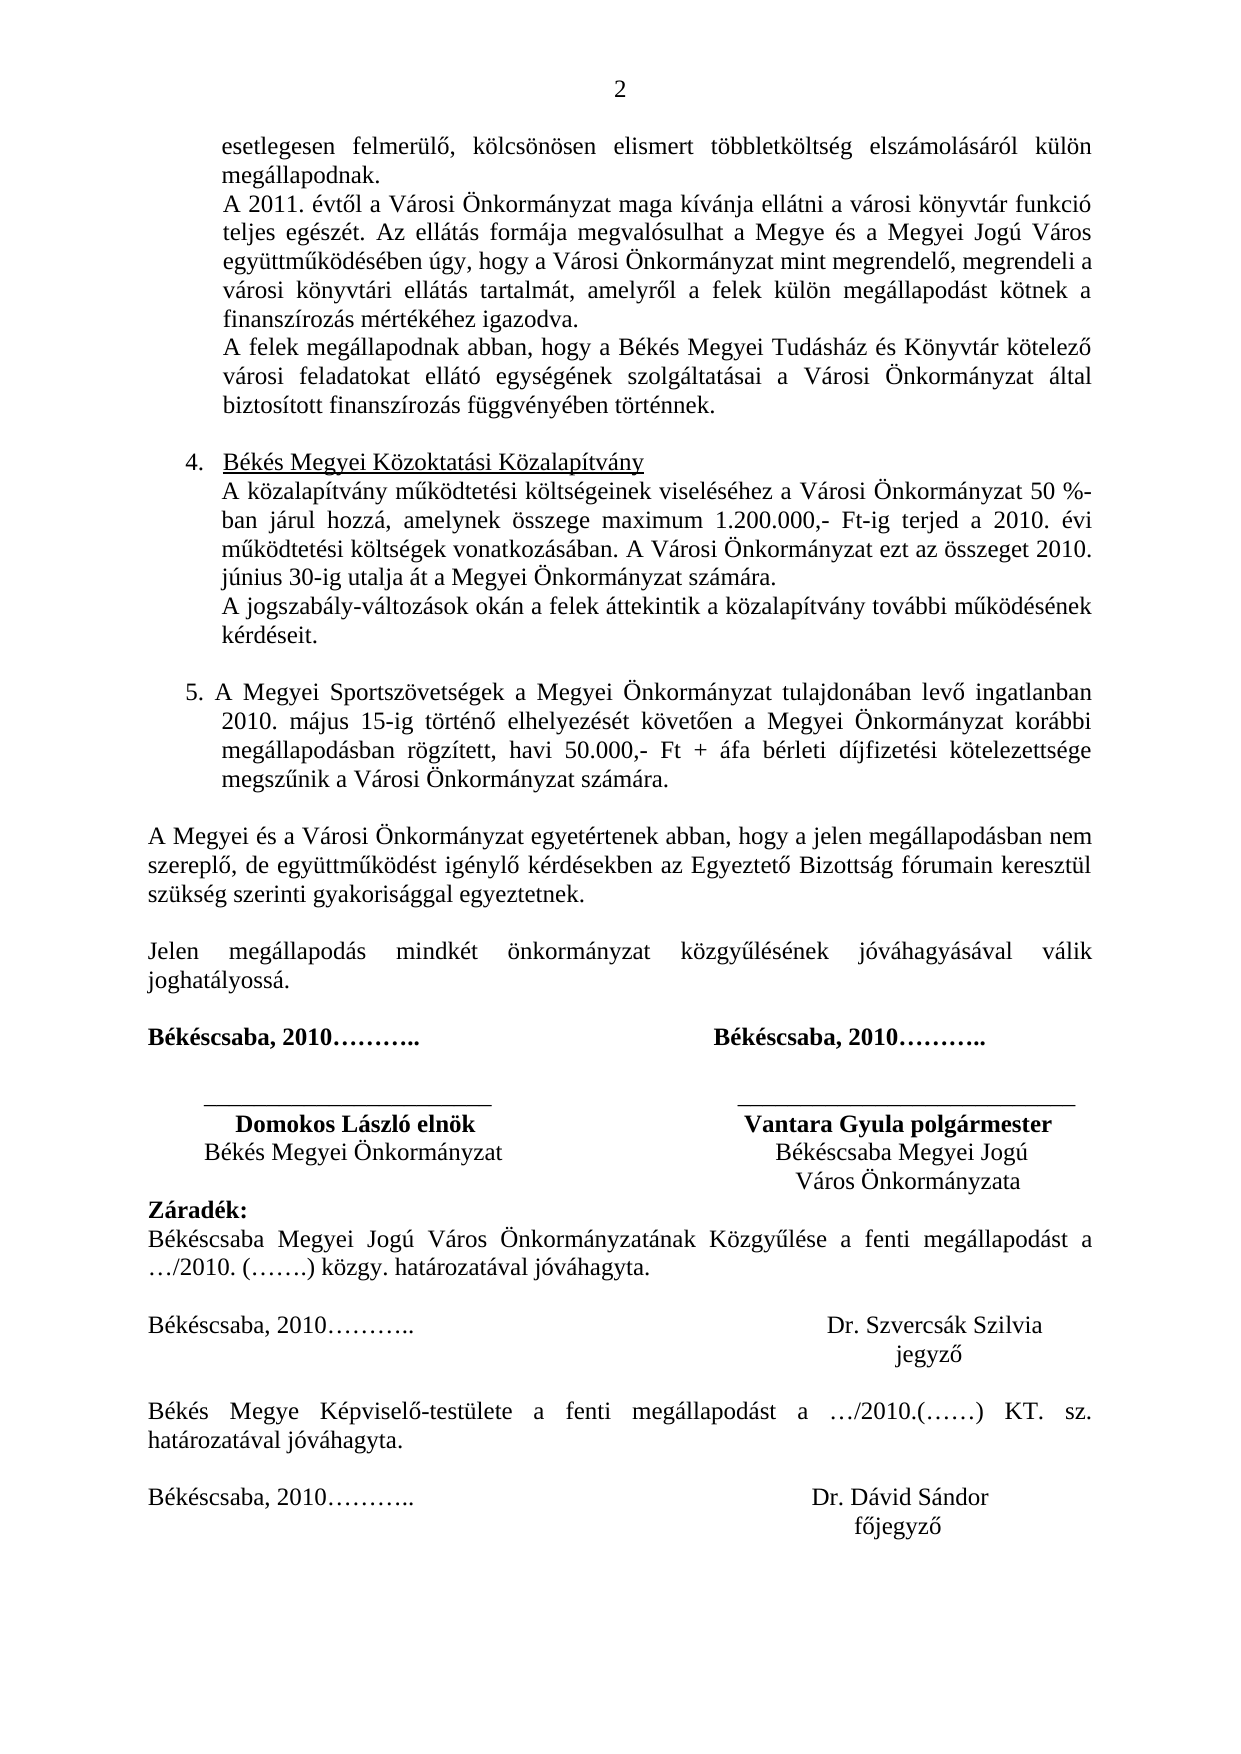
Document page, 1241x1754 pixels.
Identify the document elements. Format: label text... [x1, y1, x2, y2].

text A közalapítvány működtetési költségeinek viseléséhez a Városi Önkormányzat 50 %-ban járul hozzá, amelynek összege maximum 1.200.000,- Ft-ig terjed a 2010. évi működtetési költségek vonatkozásában. A Városi Önkormányzat ezt az összeget 2010. június 30-ig utalja át a Megyei Önkormányzat számára. [221, 476, 1093, 591]
text A 2011. évtől a Városi Önkormányzat maga kívánja ellátni a városi könyvtár funkció teljes egészét. Az ellátás formája megvalósulhat a Megye és a Megyei Jogú Város együttműködésében úgy, hogy a Városi Önkormányzat mint megrendelő, megrendeli a városi könyvtári ellátás tartalmát, amelyről a felek külön megállapodást kötnek a finanszírozás mértékéhez igazodva. [223, 189, 1093, 332]
text _______________________ ___________________________ [204, 1080, 1093, 1109]
text 5. A Megyei Sportszövetségek a Megyei Önkormányzat tulajdonában levő ingatlanban 2010. május 15-ig történő elhelyezését követően a Megyei Önkormányzat korábbi megállapodásban rögzített, havi 50.000,- Ft + áfa bérleti díjfizetési kötelezettsége megszűnik a Városi Önkormányzat számára. [185, 677, 1093, 792]
list Békés Megyei Közoktatási Közalapítvány [185, 447, 1093, 476]
text Békéscsaba, 2010……….. Dr. Szvercsák Szilvia [148, 1310, 1093, 1339]
text főjegyző [148, 1511, 1093, 1540]
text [221, 131, 1093, 189]
text Békéscsaba, 2010……….. Dr. Dávid Sándor [148, 1482, 1093, 1511]
text Békés Megyei Önkormányzat Békéscsaba Megyei Jogú [204, 1137, 1093, 1166]
text A jogszabály-változások okán a felek áttekintik a közalapítvány további működésének kérdéseit. [221, 591, 1093, 649]
text Záradék: [148, 1195, 1093, 1224]
text Jelen megállapodás mindkét önkormányzat közgyűlésének jóváhagyásával válik joghatályossá. [148, 936, 1093, 994]
text Békéscsaba Megyei Jogú Város Önkormányzatának Közgyűlése a fenti megállapodást a …/2010. (…….) közgy. határozatával jóváhagyta. [148, 1224, 1093, 1281]
text Domokos László elnök Vantara Gyula polgármester [204, 1109, 1093, 1137]
text Békéscsaba, 2010……….. Békéscsaba, 2010……….. [148, 1022, 1093, 1051]
text A Megyei és a Városi Önkormányzat egyetértenek abban, hogy a jelen megállapodásban nem szereplő, de együttműködést igénylő kérdésekben az Egyeztető Bizottság fórumain keresztül szükség szerinti gyakorisággal egyeztetnek. [148, 821, 1093, 907]
text Város Önkormányzata [204, 1166, 1093, 1195]
text A felek megállapodnak abban, hogy a Békés Megyei Tudásház és Könyvtár kötelező városi feladatokat ellátó egységének szolgáltatásai a Városi Önkormányzat által biztosított finanszírozás függvényében történnek. [223, 332, 1093, 419]
text jegyző [148, 1339, 1093, 1367]
text Békés Megye Képviselő-testülete a fenti megállapodást a …/2010.(……) KT. sz. határozatával jóváhagyta. [148, 1396, 1093, 1454]
